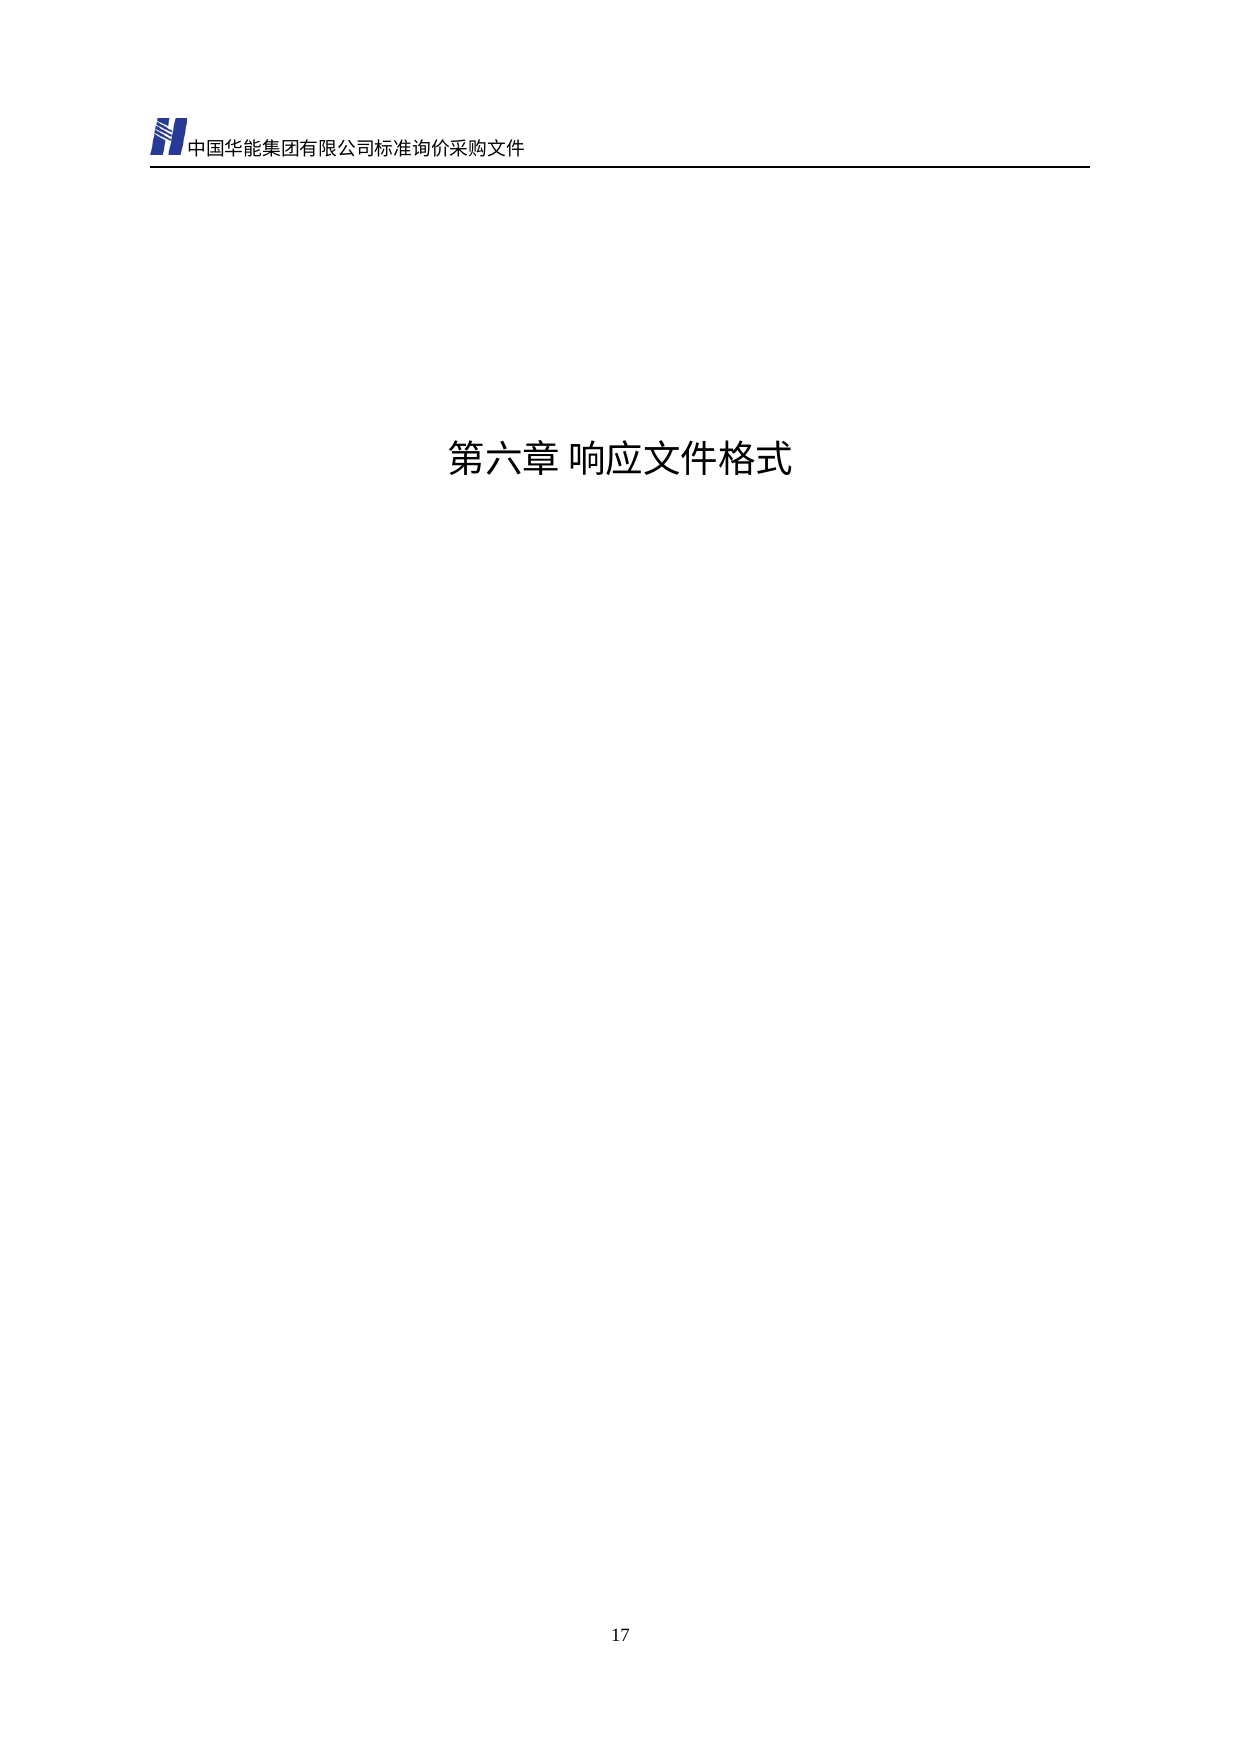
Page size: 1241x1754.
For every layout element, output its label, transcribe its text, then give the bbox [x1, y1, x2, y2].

title 第六章 响应文件格式 [150, 429, 1090, 483]
picture [150, 118, 188, 155]
